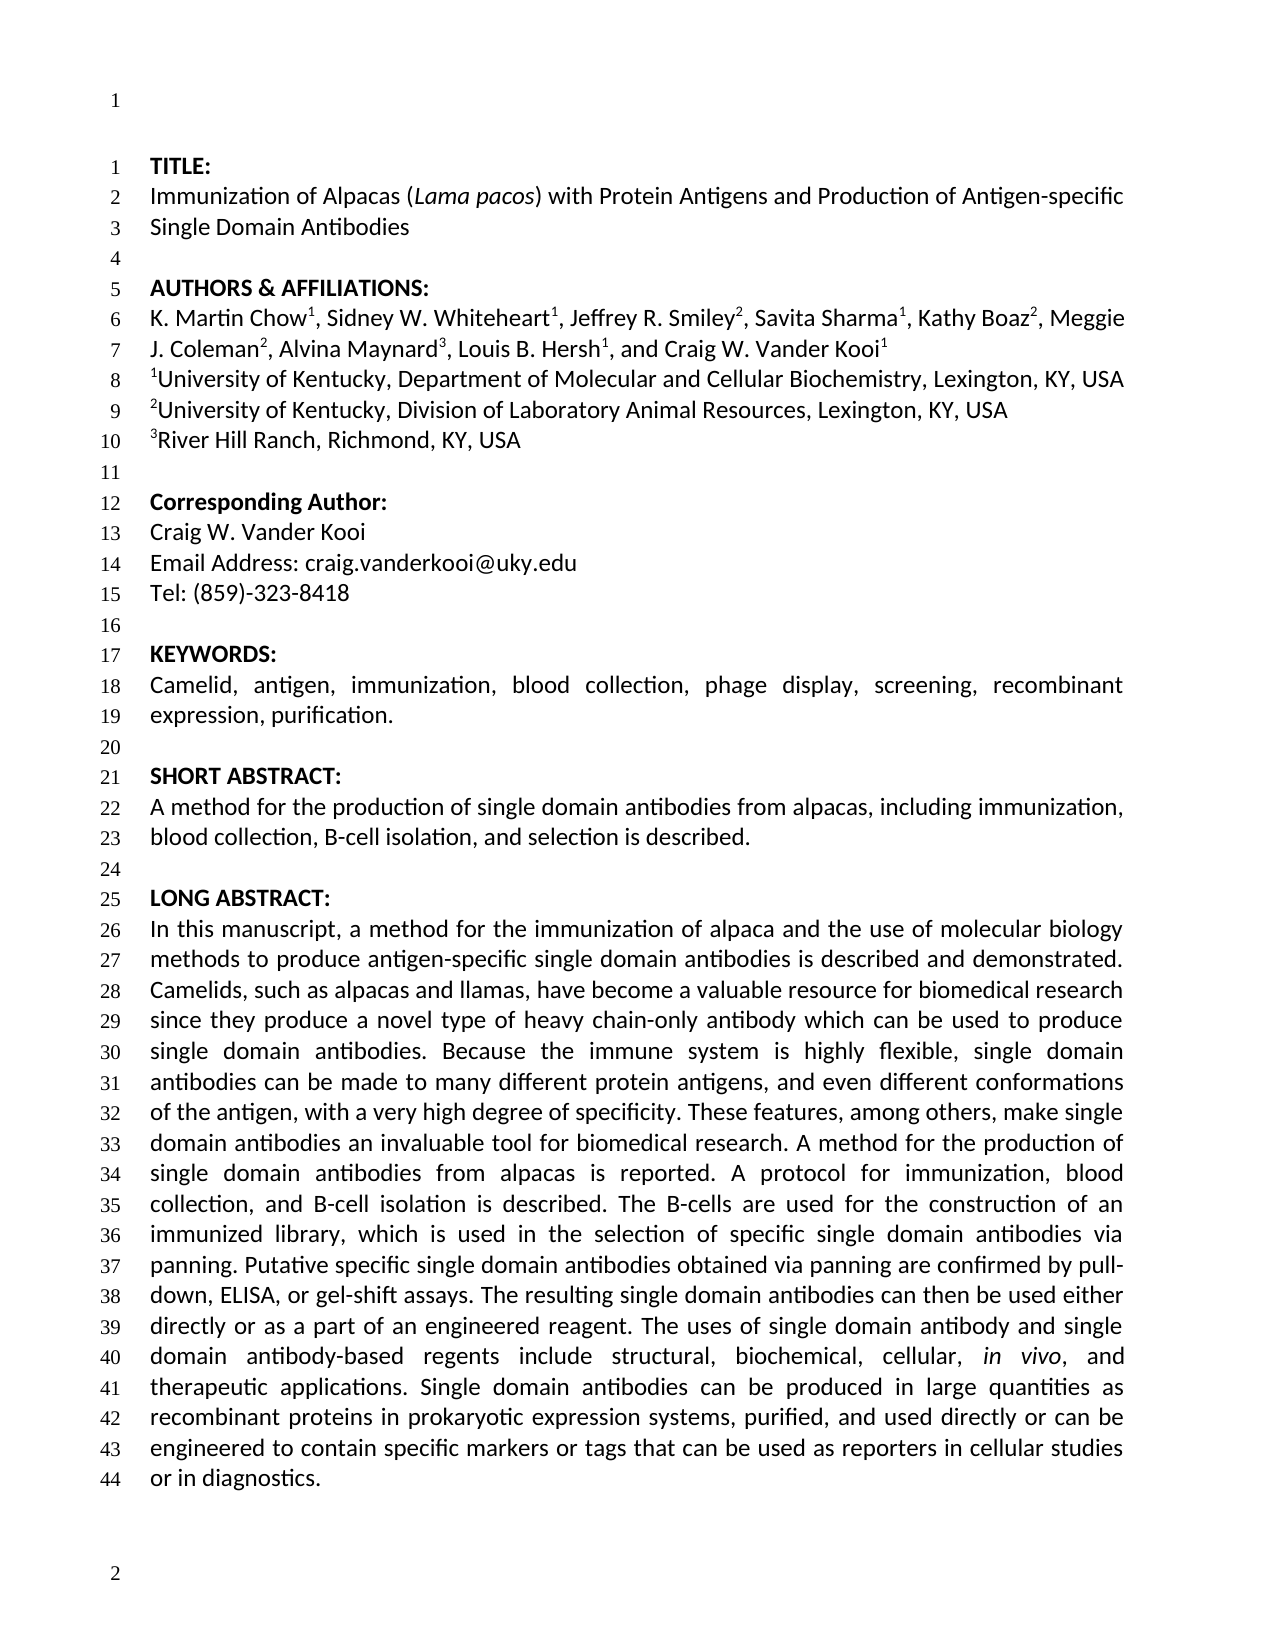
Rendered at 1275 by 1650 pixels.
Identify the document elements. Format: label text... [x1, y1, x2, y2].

text Tel: (859)-323-8418 [150, 577, 1125, 608]
text K. Martin Chow1, Sidney W. Whiteheart1, Jeffrey R. Smiley2, Savita Sharma1, Kathy Boaz2, Meggie J. Coleman2, Alvina Maynard3, Louis B. Hersh1, and Craig W. Vander Kooi1 [150, 303, 1125, 364]
text KEYWORDS: [150, 638, 1125, 669]
text 3River Hill Ranch, Richmond, KY, USA [150, 425, 1125, 455]
text Immunization of Alpacas (Lama pacos) with Protein Antigens and Production of Antigen-specific Single Domain Antibodies [150, 181, 1125, 242]
text In this manuscript, a method for the immunization of alpaca and the use of molecular biology methods to produce antigen-specific single domain antibodies is described and demonstrated. Camelids, such as alpacas and llamas, have become a valuable resource for biomedical research since they produce a novel type of heavy chain-only antibody which can be used to produce single domain antibodies. Because the immune system is highly flexible, single domain antibodies can be made to many different protein antigens, and even different conformations of the antigen, with a very high degree of specificity. These features, among others, make single domain antibodies an invaluable tool for biomedical research. A method for the production of single domain antibodies from alpacas is reported. A protocol for immunization, blood collection, and B-cell isolation is described. The B-cells are used for the construction of an immunized library, which is used in the selection of specific single domain antibodies via panning. Putative specific single domain antibodies obtained via panning are confirmed by pull-down, ELISA, or gel-shift assays. The resulting single domain antibodies can then be used either directly or as a part of an engineered reagent. The uses of single domain antibody and single domain antibody-based regents include structural, biochemical, cellular, in vivo, and therapeutic applications. Single domain antibodies can be produced in large quantities as recombinant proteins in prokaryotic expression systems, purified, and used directly or can be engineered to contain specific markers or tags that can be used as reporters in cellular studies or in diagnostics. [150, 913, 1125, 1493]
text A method for the production of single domain antibodies from alpacas, including immunization, blood collection, B-cell isolation, and selection is described. [150, 791, 1125, 852]
text 1University of Kentucky, Department of Molecular and Cellular Biochemistry, Lexington, KY, USA 2University of Kentucky, Division of Laboratory Animal Resources, Lexington, KY, USA [150, 364, 1125, 425]
text TITLE: [150, 150, 1125, 181]
text Corresponding Author: [150, 486, 1125, 516]
text SHORT ABSTRACT: [150, 760, 1125, 791]
text Email Address: craig.vanderkooi@uky.edu [150, 547, 1125, 577]
text AUTHORS & AFFILIATIONS: [150, 272, 1125, 303]
text LONG ABSTRACT: [150, 882, 1125, 913]
text Camelid, antigen, immunization, blood collection, phage display, screening, recombinant expression, purification. [150, 669, 1125, 730]
text Craig W. Vander Kooi [150, 516, 1125, 547]
